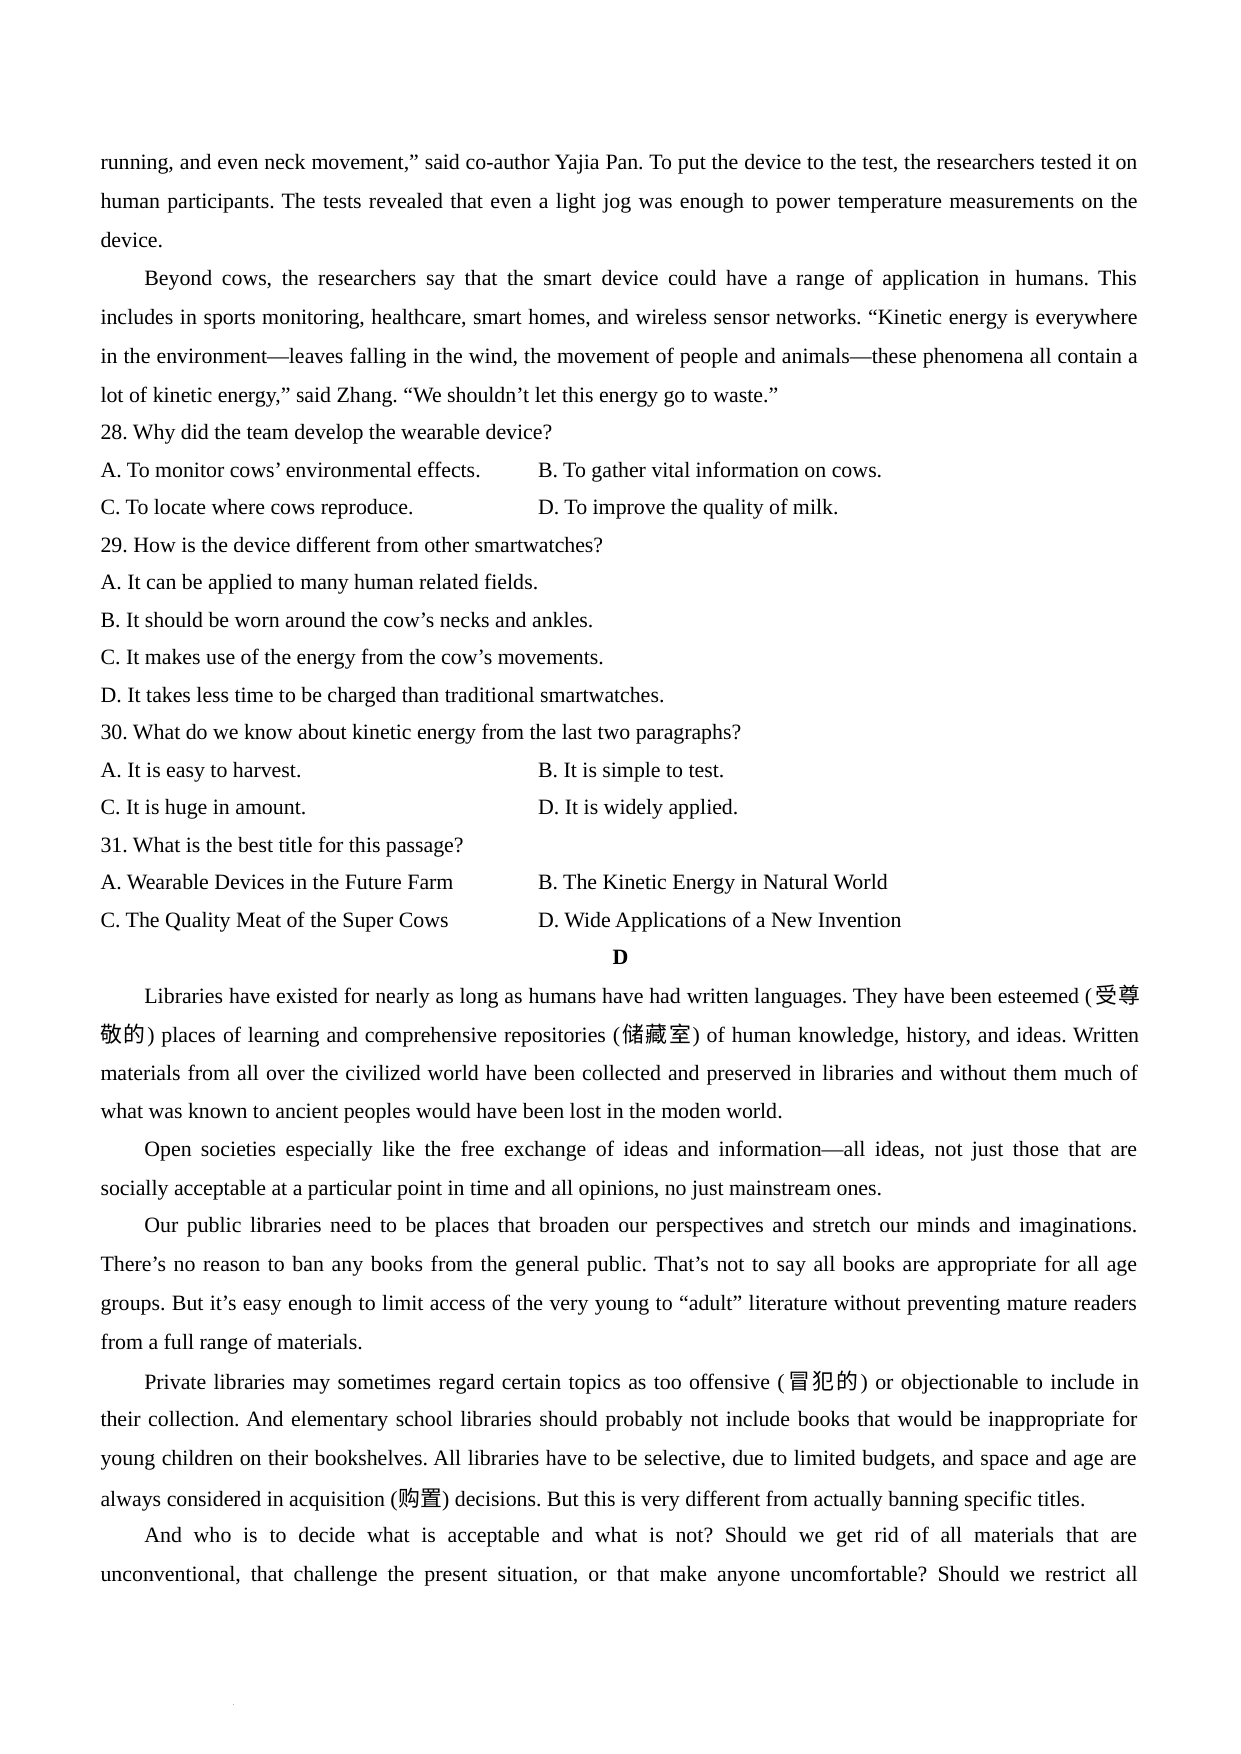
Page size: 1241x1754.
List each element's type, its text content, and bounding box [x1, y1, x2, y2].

text 31. What is the best title for this passage? [100, 828, 1140, 861]
text 28. Why did the team develop the wearable device? [100, 416, 1140, 448]
text C. It is huge in amount. D. It is widely applied. [100, 791, 1140, 823]
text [100, 146, 1140, 256]
text A. It can be applied to many human related fields. [100, 566, 1140, 598]
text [100, 1519, 1140, 1590]
text Our public libraries need to be places that broaden our perspectives and stretch our minds and imaginations. There’s no reason to ban any books from the general public. That’s not to say all books are appropriate for all age groups. But it’s easy enough to limit access of the very young to “adult” literature without preventing mature readers from a full range of materials. [100, 1209, 1140, 1358]
text A. It is easy to harvest. B. It is simple to test. [100, 753, 1140, 786]
text Libraries have existed for nearly as long as humans have had written languages. They have been esteemed (受尊敬的) places of learning and comprehensive repositories (储藏室) of human knowledge, history, and ideas. Written materials from all over the civilized world have been collected and preserved in libraries and without them much of what was known to ancient peoples would have been lost in the moden world. [100, 978, 1140, 1127]
text D [100, 941, 1140, 973]
text C. It makes use of the energy from the cow’s movements. [100, 641, 1140, 673]
text C. To locate where cows reproduce. D. To improve the quality of milk. [100, 491, 1140, 523]
text Private libraries may sometimes regard certain topics as too offensive (冒犯的) or objectionable to include in their collection. And elementary school libraries should probably not include books that would be inappropriate for young children on their bookshelves. All libraries have to be selective, due to limited budgets, and space and age are always considered in acquisition (购置) decisions. But this is very different from actually banning specific titles. [100, 1363, 1140, 1513]
text Beyond cows, the researchers say that the smart device could have a range of application in humans. This includes in sports monitoring, healthcare, smart homes, and wireless sensor networks. “Kinetic energy is everywhere in the environment—leaves falling in the wind, the movement of people and animals—these phenomena all contain a lot of kinetic energy,” said Zhang. “We shouldn’t let this energy go to waste.” [100, 261, 1140, 411]
text A. Wearable Devices in the Future Farm B. The Kinetic Energy in Natural World [100, 866, 1140, 898]
text Open societies especially like the free exchange of ideas and information—all ideas, not just those that are socially acceptable at a particular point in time and all opinions, no just mainstream ones. [100, 1132, 1140, 1204]
text C. The Quality Meat of the Super Cows D. Wide Applications of a New Invention [100, 903, 1140, 936]
text B. It should be worn around the cow’s necks and ankles. [100, 603, 1140, 636]
text A. To monitor cows’ environmental effects. B. To gather vital information on cows. [100, 453, 1140, 486]
text D. It takes less time to be charged than traditional smartwatches. [100, 678, 1140, 711]
text 30. What do we know about kinetic energy from the last two paragraphs? [100, 716, 1140, 748]
text 29. How is the device different from other smartwatches? [100, 528, 1140, 561]
